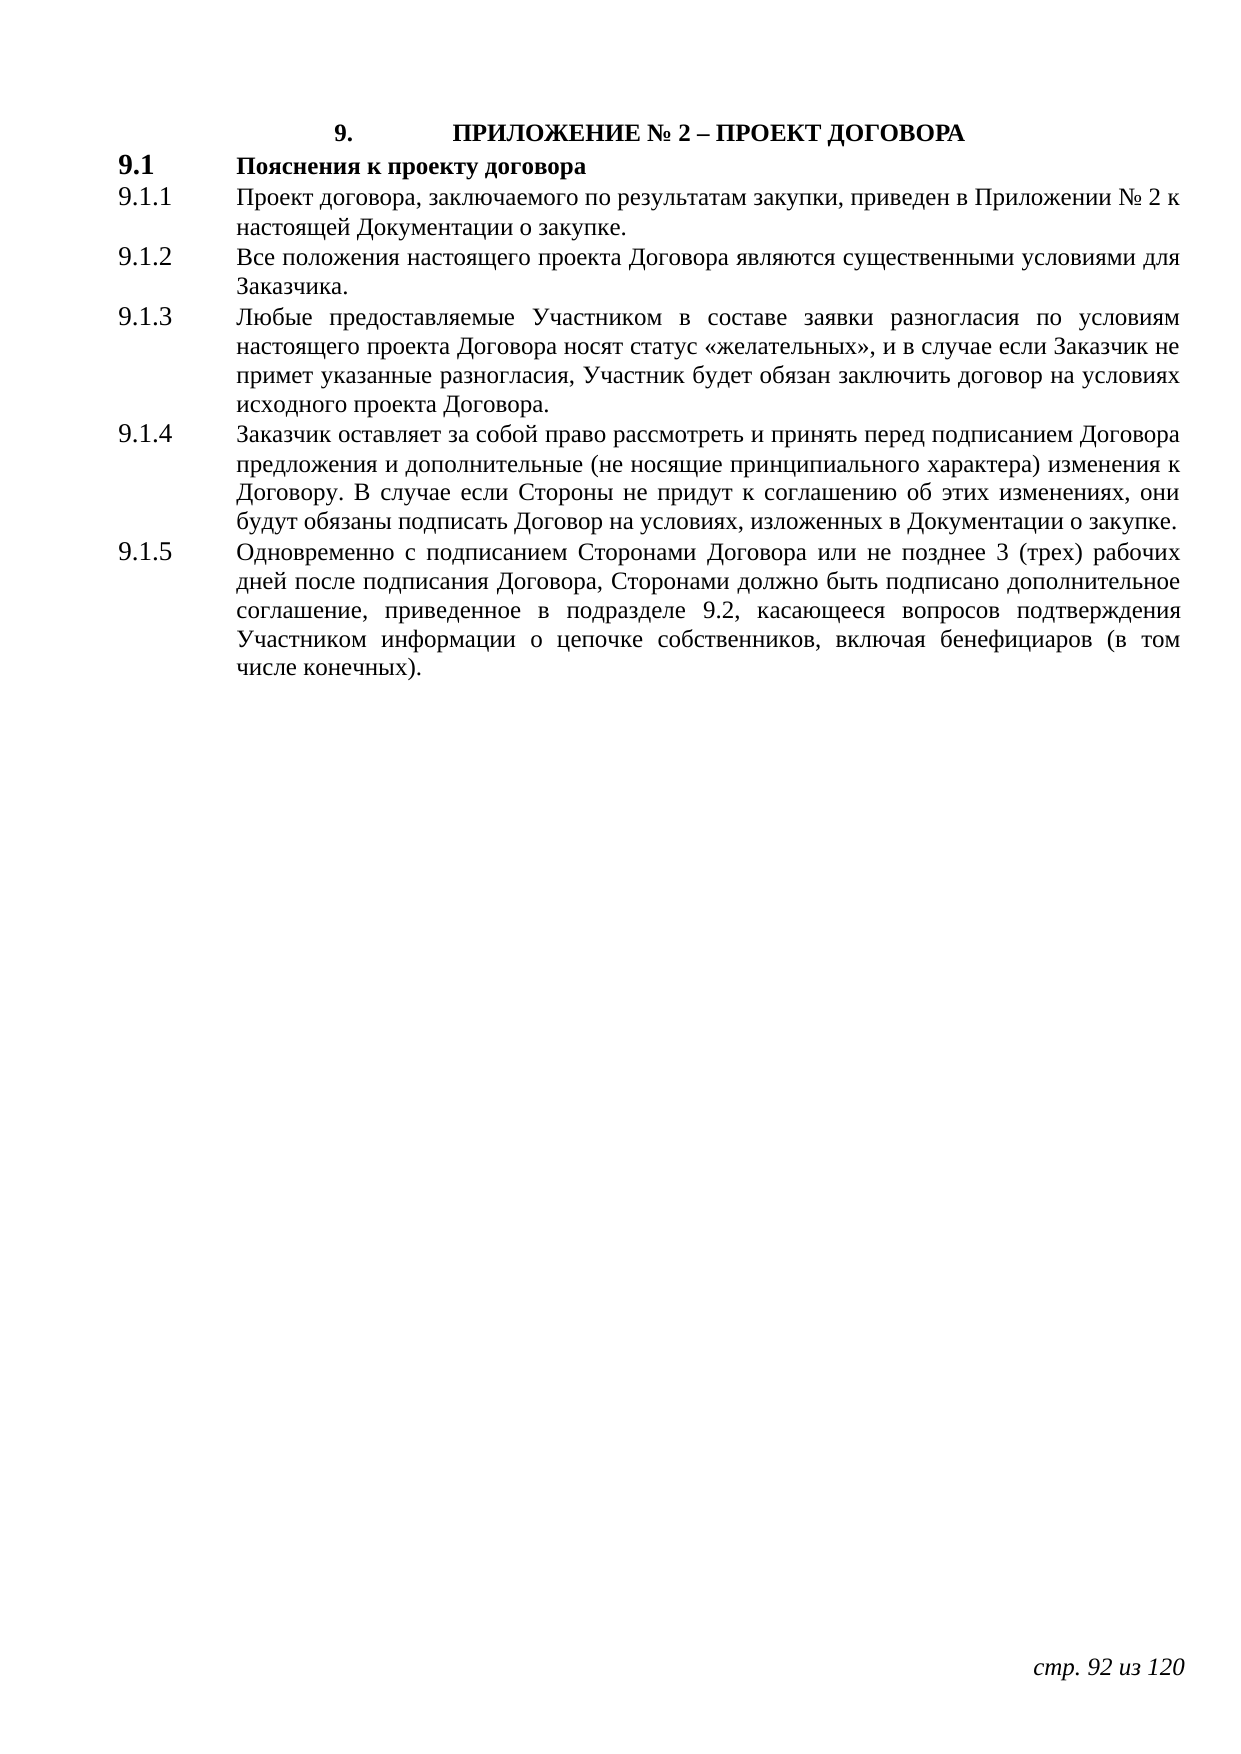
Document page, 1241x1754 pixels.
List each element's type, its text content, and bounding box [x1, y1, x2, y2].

subtitle ПРИЛОЖЕНИЕ № 2 – ПРОЕКТ ДОГОВОРА [118, 118, 1181, 147]
text Проект договора, заключаемого по результатам закупки, приведен в Приложении № 2 к настоящей Документации о закупке. [118, 180, 1181, 240]
text Одновременно с подписанием Сторонами Договора или не позднее 3 (трех) рабочих дней после подписания Договора, Сторонами должно быть подписано дополнительное соглашение, приведенное в подразделе 9.2, касающееся вопросов подтверждения Участником информации о цепочке собственников, включая бенефициаров (в том числе конечных). [118, 535, 1181, 681]
subtitle Пояснения к проекту договора [118, 147, 1181, 180]
text Все положения настоящего проекта Договора являются существенными условиями для Заказчика. [118, 240, 1181, 300]
text Заказчик оставляет за собой право рассмотреть и принять перед подписанием Договора предложения и дополнительные (не носящие принципиального характера) изменения к Договору. В случае если Стороны не придут к соглашению об этих изменениях, они будут обязаны подписать Договор на условиях, изложенных в Документации о закупке. [118, 418, 1181, 535]
text Любые предоставляемые Участником в составе заявки разногласия по условиям настоящего проекта Договора носят статус «желательных», и в случае если Заказчик не примет указанные разногласия, Участник будет обязан заключить договор на условиях исходного проекта Договора. [118, 300, 1181, 418]
